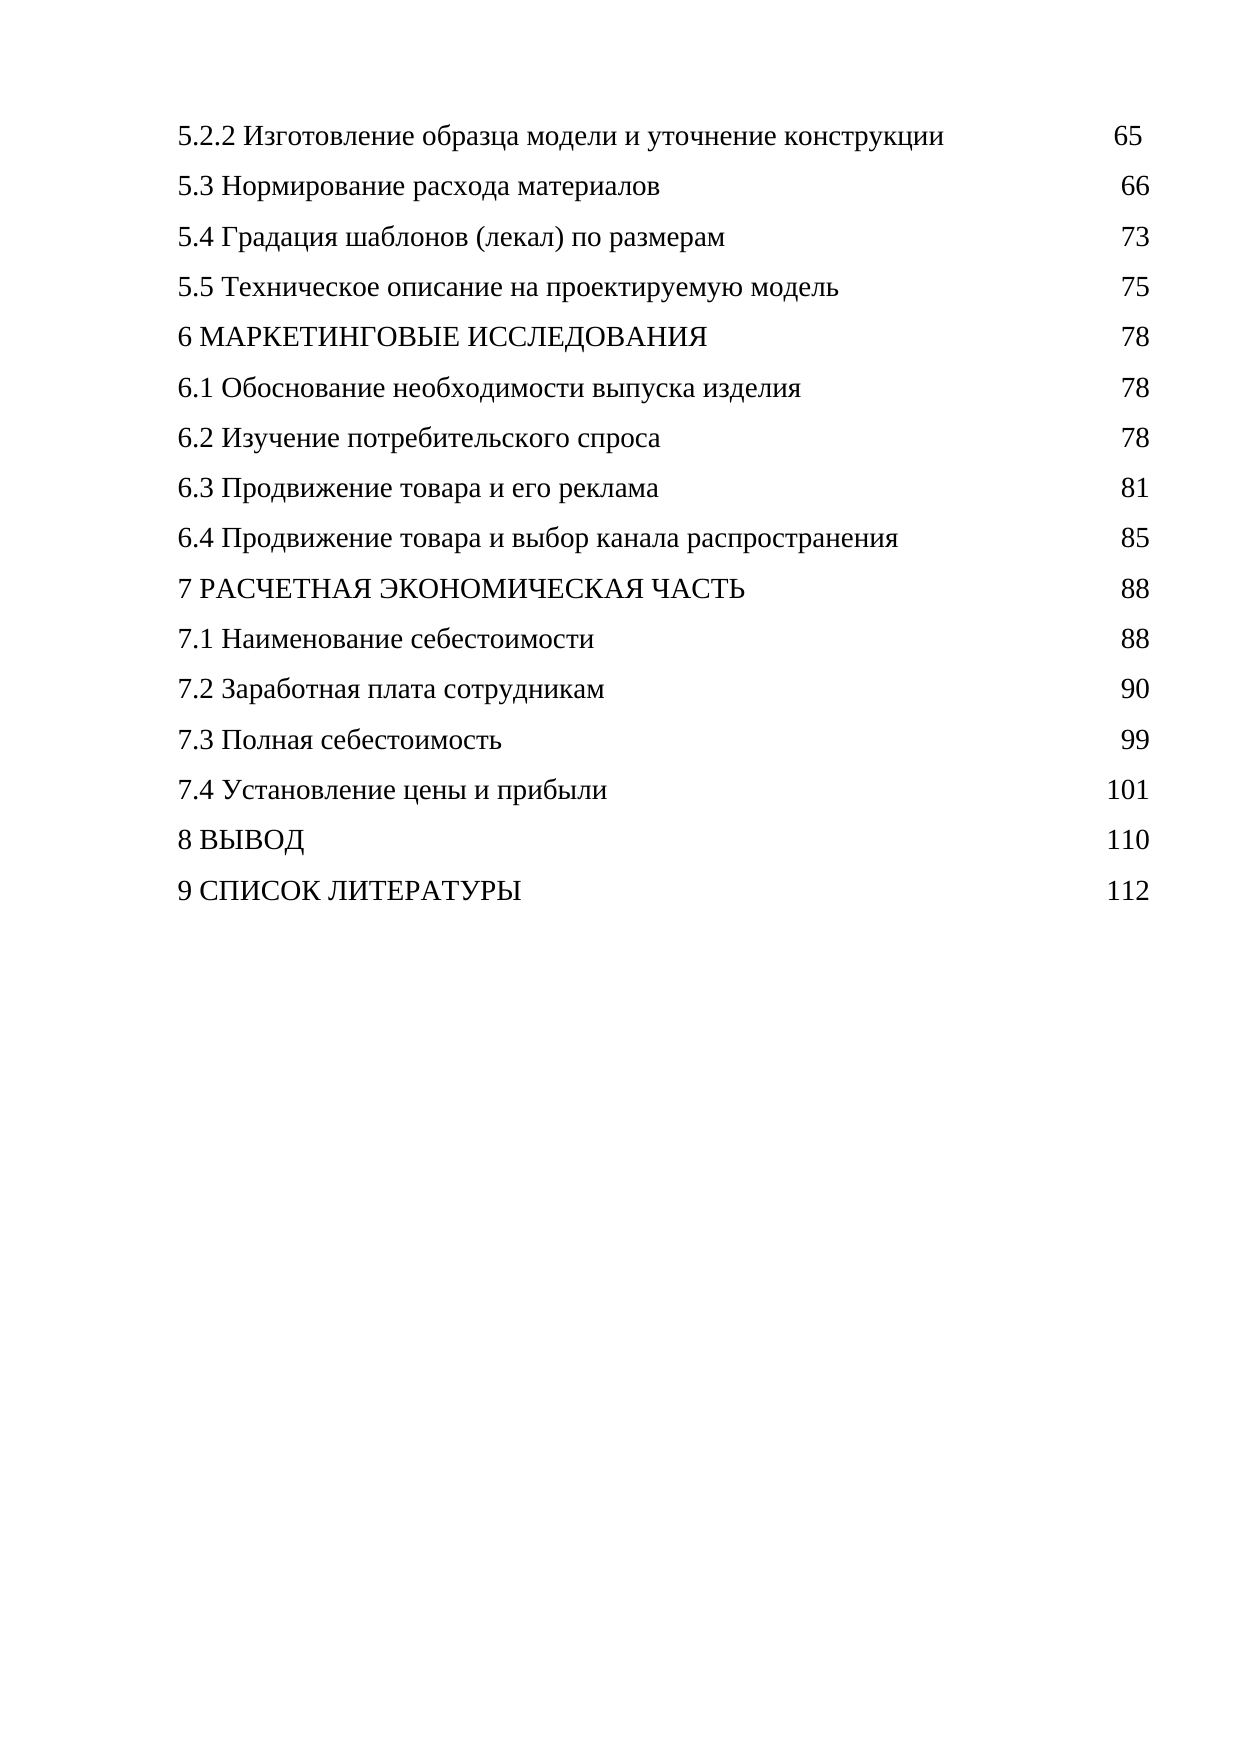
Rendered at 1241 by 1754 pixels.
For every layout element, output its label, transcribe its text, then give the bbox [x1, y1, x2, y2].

text 6.4 Продвижение товара и выбор канала распространения 85 [177, 521, 1152, 554]
text 7.3 Полная себестоимость 99 [177, 722, 1152, 755]
text 8 ВЫВОД 110 [177, 822, 1152, 856]
text 6.1 Обоснование необходимости выпуска изделия 78 [177, 370, 1152, 403]
text 5.2.2 Изготовление образца модели и уточнение конструкции 65 [177, 118, 1152, 152]
text 7.4 Установление цены и прибыли 101 [177, 772, 1152, 806]
text 6.2 Изучение потребительского спроса 78 [177, 420, 1152, 453]
text 9 СПИСОК ЛИТЕРАТУРЫ 112 [177, 873, 1152, 906]
text 5.4 Градация шаблонов (лекал) по размерам 73 [177, 219, 1152, 252]
text 7.1 Наименование себестоимости 88 [177, 621, 1152, 655]
text 7 РАСЧЕТНАЯ ЭКОНОМИЧЕСКАЯ ЧАСТЬ 88 [177, 571, 1152, 604]
text 6.3 Продвижение товара и его реклама 81 [177, 470, 1152, 504]
text 7.2 Заработная плата сотрудникам 90 [177, 672, 1152, 705]
text 6 МАРКЕТИНГОВЫЕ ИССЛЕДОВАНИЯ 78 [177, 319, 1152, 353]
text 5.5 Техническое описание на проектируемую модель 75 [177, 269, 1152, 303]
text 5.3 Нормирование расхода материалов 66 [177, 168, 1152, 202]
